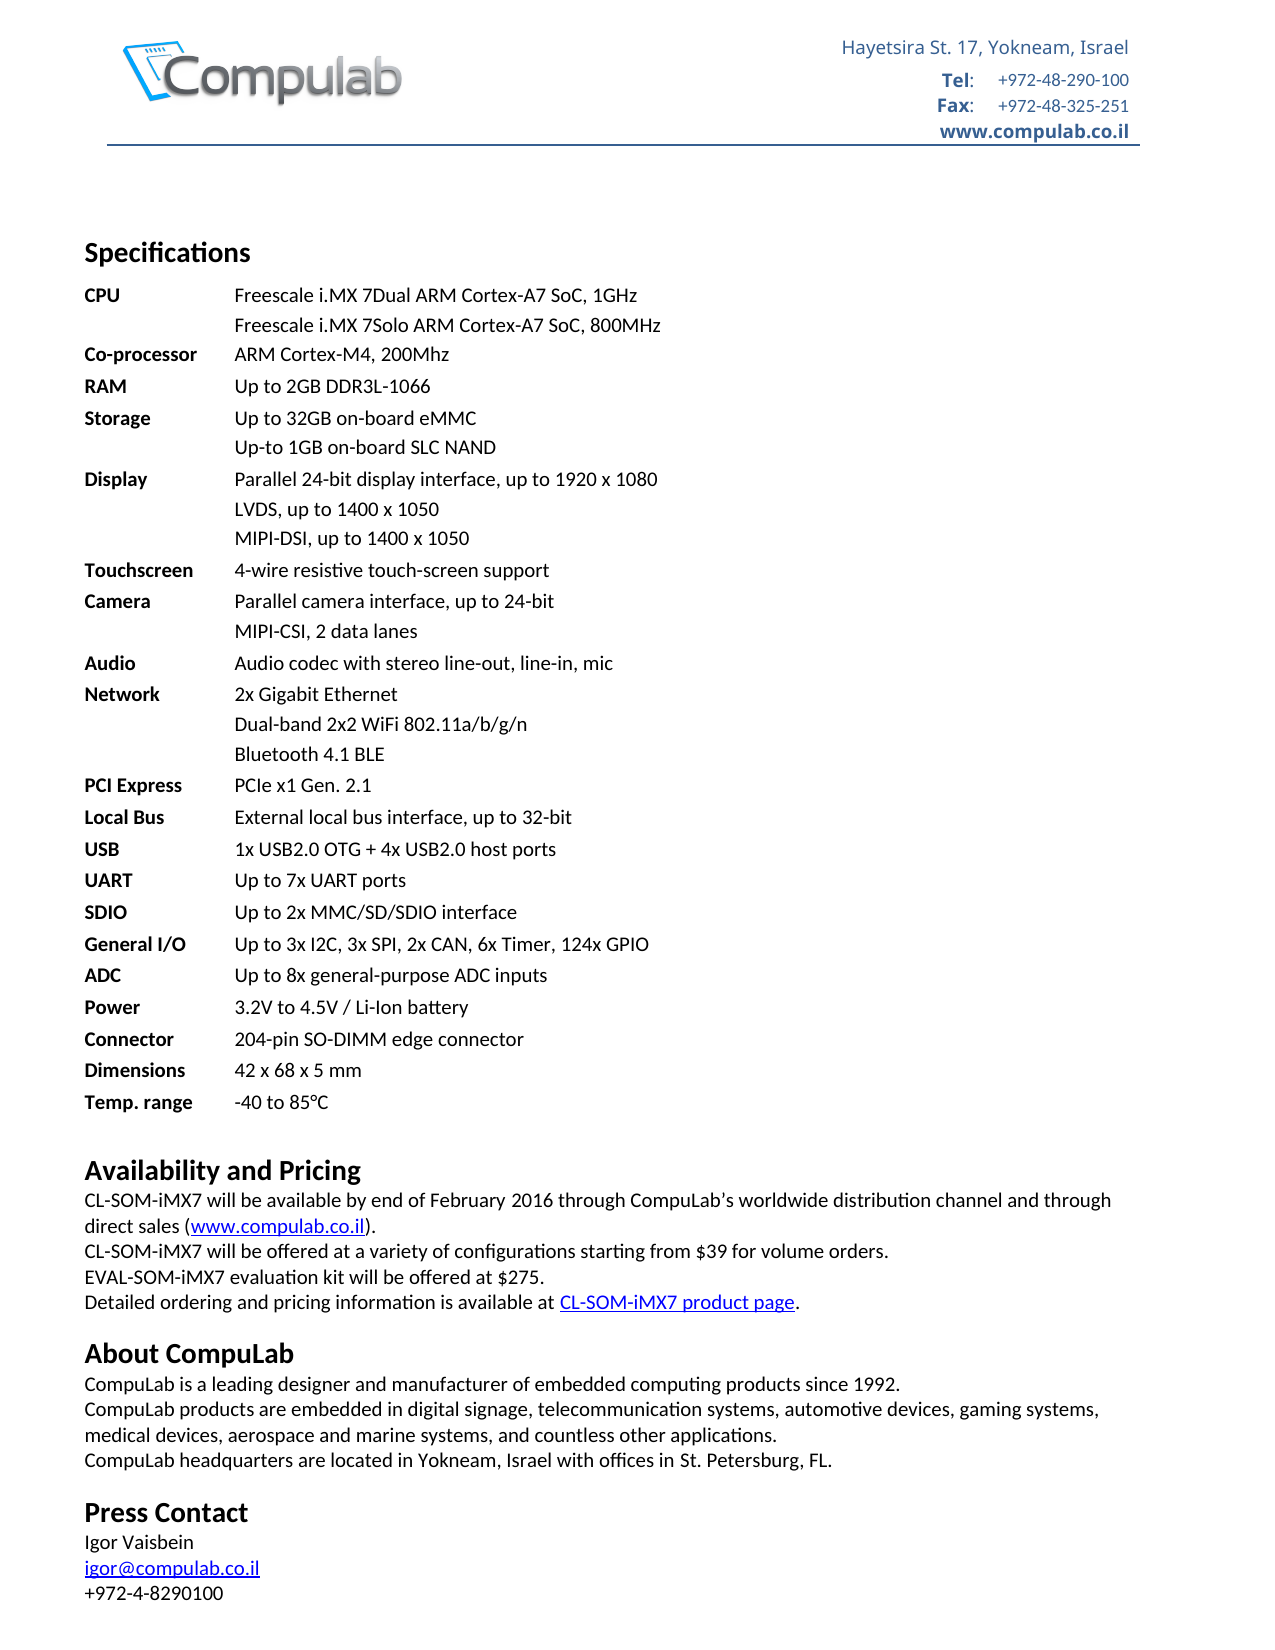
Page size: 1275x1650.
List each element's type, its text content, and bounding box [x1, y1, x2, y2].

text CompuLab products are embedded in digital signage, telecommunication systems, automotive devices, gaming systems, medical devices, aerospace and marine systems, and countless other applications. [84, 1397, 1162, 1447]
text MIPI-DSI, up to 1400 x 1050 [84, 525, 1162, 551]
text Connector 204-pin SO-DIMM edge connector [84, 1026, 1162, 1051]
text Bluetooth 4.1 BLE [84, 741, 1162, 766]
text SDIO Up to 2x MMC/SD/SDIO interface [84, 899, 1162, 924]
text Freescale i.MX 7Solo ARM Cortex-A7 SoC, 800MHz [84, 312, 1162, 337]
text CPU Freescale i.MX 7Dual ARM Cortex-A7 SoC, 1GHz [84, 282, 1162, 308]
text CompuLab headquarters are located in Yokneam, Israel with offices in St. Petersburg, FL. [84, 1447, 1162, 1473]
text RAM Up to 2GB DDR3L-1066 [84, 373, 1162, 399]
text CL-SOM-iMX7 will be available by end of February 2016 through CompuLab’s worldwide distribution channel and through direct sales (www.compulab.co.il). [84, 1188, 1162, 1238]
text Igor Vaisbein [84, 1529, 1162, 1555]
text Detailed ordering and pricing information is available at CL-SOM-iMX7 product page. [84, 1289, 1162, 1315]
text USB 1x USB2.0 OTG + 4x USB2.0 host ports [84, 836, 1162, 861]
text Camera Parallel camera interface, up to 24-bit [84, 589, 1162, 614]
text UART Up to 7x UART ports [84, 867, 1162, 893]
text CL-SOM-iMX7 will be offered at a variety of configurations starting from $39 for volume orders. [84, 1238, 1162, 1264]
text Network 2x Gigabit Ethernet [84, 682, 1162, 707]
text Audio Audio codec with stereo line-out, line-in, mic [84, 650, 1162, 675]
text igor@compulab.co.il [84, 1555, 1162, 1580]
text Touchscreen 4-wire resistive touch-screen support [84, 557, 1162, 582]
subtitle Availability and Pricing [84, 1152, 1162, 1188]
text LVDS, up to 1400 x 1050 [84, 496, 1162, 521]
text MIPI-CSI, 2 data lanes [84, 618, 1162, 644]
text +972-4-8290100 [84, 1580, 1162, 1606]
text General I/O Up to 3x I2C, 3x SPI, 2x CAN, 6x Timer, 124x GPIO [84, 931, 1162, 956]
text EVAL-SOM-iMX7 evaluation kit will be offered at $275. [84, 1264, 1162, 1289]
text CompuLab is a leading designer and manufacturer of embedded computing products since 1992. [84, 1371, 1162, 1397]
subtitle Press Contact [84, 1494, 1162, 1529]
text Up-to 1GB on-board SLC NAND [84, 434, 1162, 460]
text Storage Up to 32GB on-board eMMC [84, 405, 1162, 430]
text PCI Express PCIe x1 Gen. 2.1 [84, 772, 1162, 798]
text ADC Up to 8x general-purpose ADC inputs [84, 962, 1162, 988]
text Dual-band 2x2 WiFi 802.11a/b/g/n [84, 711, 1162, 737]
subtitle Specifications [84, 234, 1162, 270]
text Display Parallel 24-bit display interface, up to 1920 x 1080 [84, 466, 1162, 492]
text Dimensions 42 x 68 x 5 mm [84, 1057, 1162, 1083]
text Local Bus External local bus interface, up to 32-bit [84, 804, 1162, 829]
picture [117, 34, 436, 111]
subtitle About CompuLab [84, 1336, 1162, 1371]
text Co-processor ARM Cortex-M4, 200Mhz [84, 342, 1162, 367]
text Power 3.2V to 4.5V / Li-Ion battery [84, 994, 1162, 1019]
text Temp. range -40 to 85°C [84, 1089, 1162, 1114]
